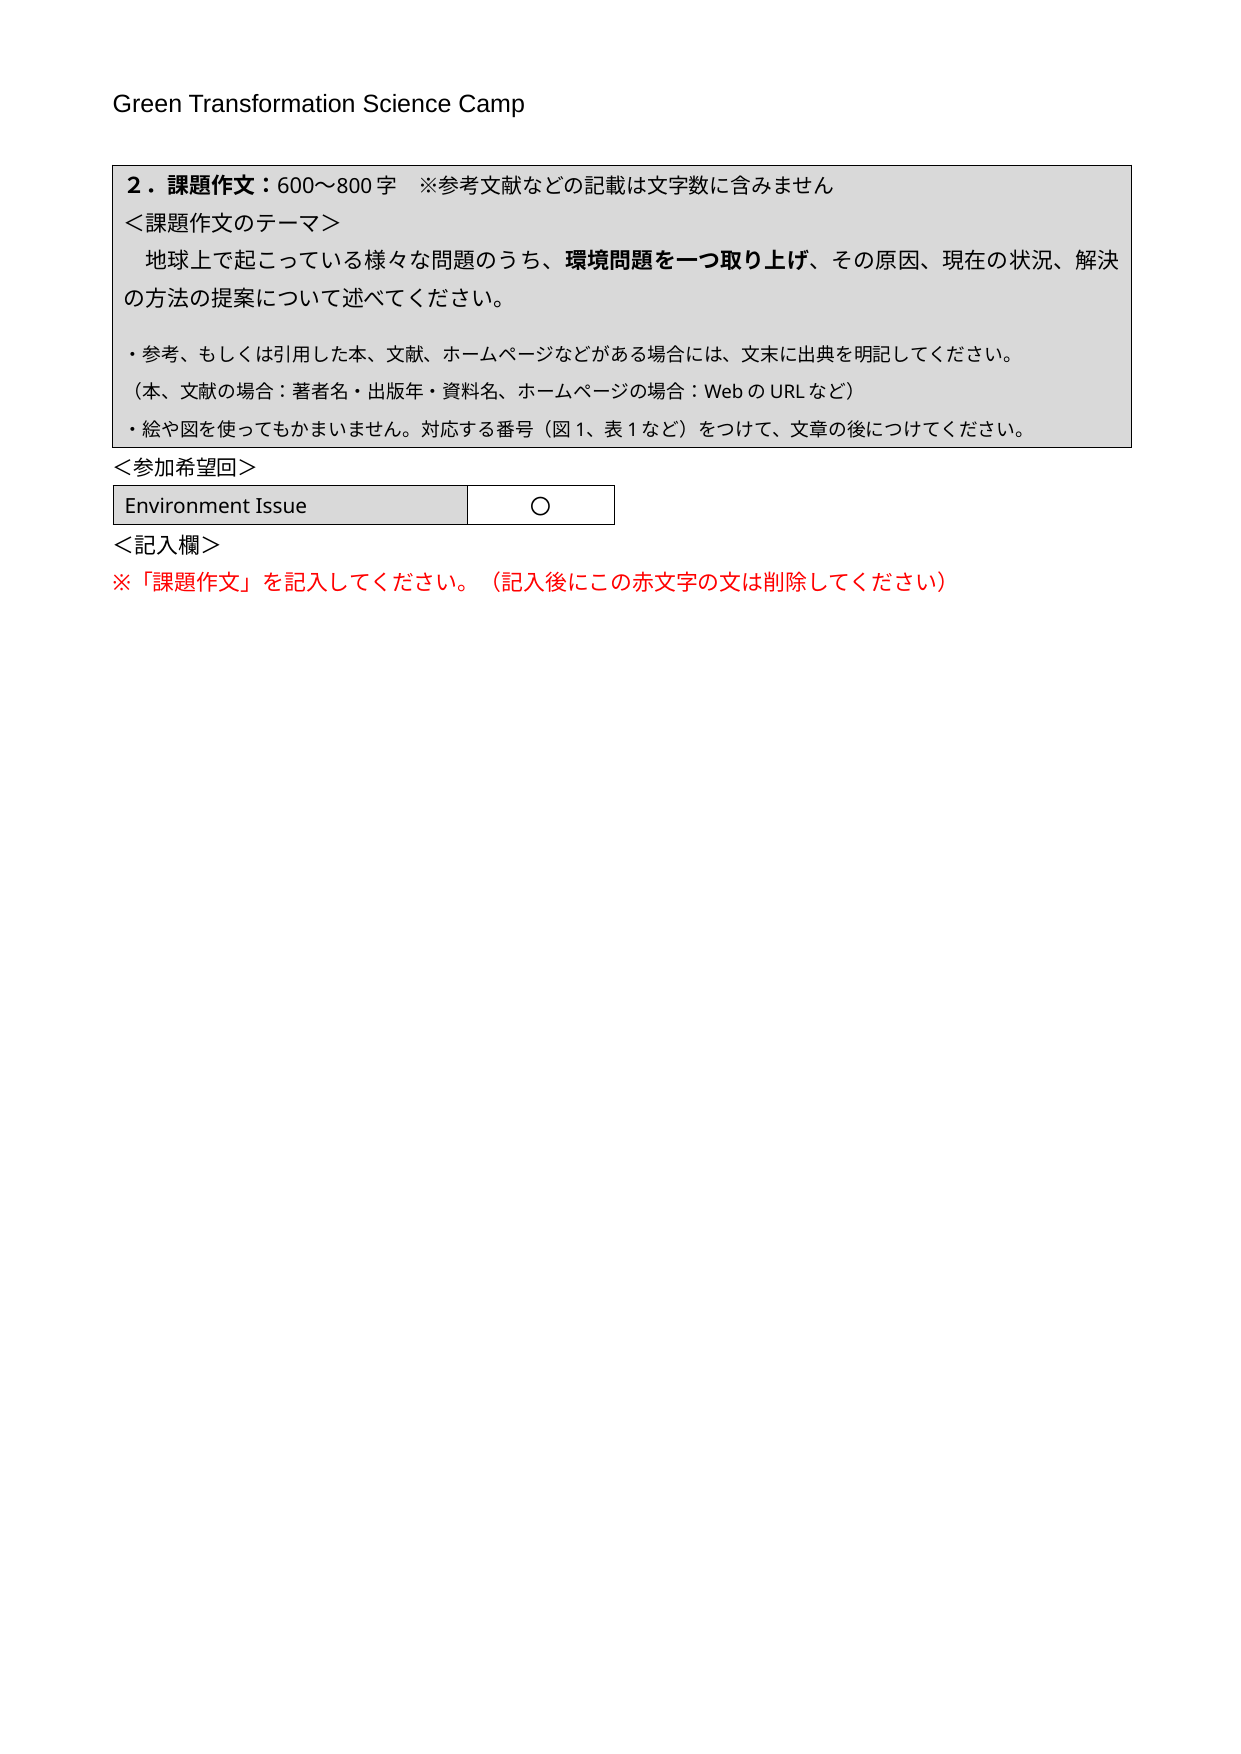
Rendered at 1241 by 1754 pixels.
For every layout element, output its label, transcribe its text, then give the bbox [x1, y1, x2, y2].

table_header ２．課題作文：600〜800字 ※参考文献などの記載は文字数に含みません ＜課題作文のテーマ＞ 地球上で起こっている様々な問題のうち、環境問題を一つ取り上げ、その原因、現在の状況、解決の方法の提案について述べてください。 ・参考、もしくは引用した本、文献、ホームページなどがある場合には、文末に出典を明記してください。 （本、文献の場合：著者名・出版年・資料名、ホームページの場合：WebのURLなど） ・絵や図を使ってもかまいません。対応する番号（図1、表1など）をつけて、文章の後につけてください。 [113, 166, 1131, 447]
text ※「課題作文」を記入してください。（記入後にこの赤文字の文は削除してください） [112, 562, 1128, 600]
table_header Environment Issue [114, 486, 467, 524]
text ＜記入欄＞ [112, 525, 1128, 562]
table_header 〇 [468, 486, 614, 524]
text ＜参加希望回＞ [112, 448, 1128, 485]
